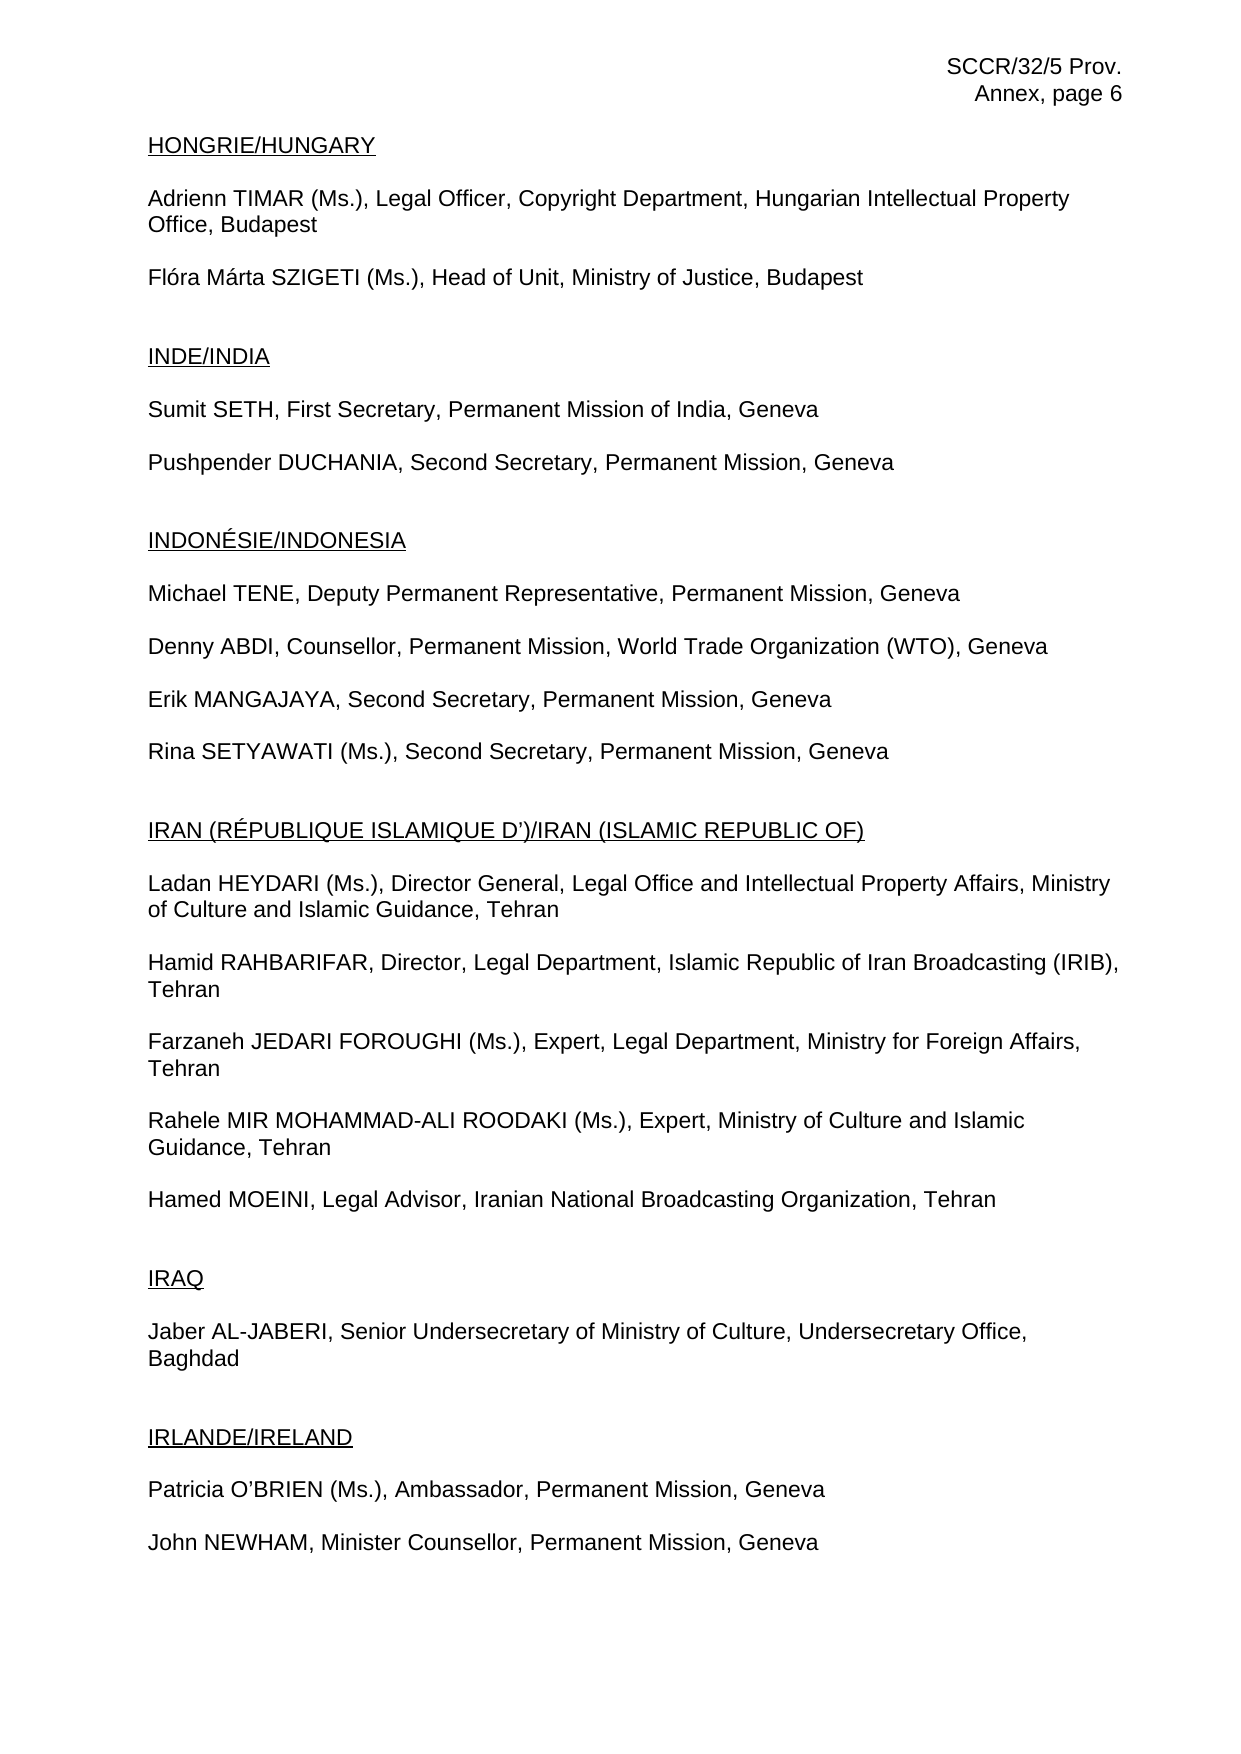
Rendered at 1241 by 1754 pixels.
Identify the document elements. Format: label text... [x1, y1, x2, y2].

text Patricia O’BRIEN (Ms.), Ambassador, Permanent Mission, Geneva [148, 1476, 1122, 1503]
text John NEWHAM, Minister Counsellor, Permanent Mission, Geneva [148, 1529, 1122, 1555]
text Rahele MIR MOHAMMAD-ALI ROODAKI (Ms.), Expert, Ministry of Culture and Islamic Guidance, Tehran [148, 1107, 1122, 1160]
text Flóra Márta SZIGETI (Ms.), Head of Unit, Ministry of Justice, Budapest [148, 264, 1122, 290]
text Jaber AL-JABERI, Senior Undersecretary of Ministry of Culture, Undersecretary Office, Baghdad [148, 1318, 1122, 1371]
text Erik MANGAJAYA, Second Secretary, Permanent Mission, Geneva [148, 686, 1122, 712]
text Denny ABDI, Counsellor, Permanent Mission, World Trade Organization (WTO), Geneva [148, 633, 1122, 659]
text HONGRIE/HUNGARY [148, 132, 1122, 158]
text Ladan HEYDARI (Ms.), Director General, Legal Office and Intellectual Property Affairs, Ministry of Culture and Islamic Guidance, Tehran [148, 870, 1122, 923]
text Pushpender DUCHANIA, Second Secretary, Permanent Mission, Geneva [148, 448, 1122, 475]
text Sumit SETH, First Secretary, Permanent Mission of India, Geneva [148, 396, 1122, 422]
text Michael TENE, Deputy Permanent Representative, Permanent Mission, Geneva [148, 580, 1122, 607]
text IRAQ [148, 1265, 1122, 1292]
text IRAN (RÉPUBLIQUE ISLAMIQUE D’)/IRAN (ISLAMIC REPUBLIC OF) [148, 817, 1122, 844]
text INDONÉSIE/INDONESIA [148, 527, 1122, 554]
text Hamid RAHBARIFAR, Director, Legal Department, Islamic Republic of Iran Broadcasting (IRIB), Tehran [148, 949, 1122, 1002]
text Adrienn TIMAR (Ms.), Legal Officer, Copyright Department, Hungarian Intellectual Property Office, Budapest [148, 185, 1122, 238]
text Farzaneh JEDARI FOROUGHI (Ms.), Expert, Legal Department, Ministry for Foreign Affairs, Tehran [148, 1028, 1122, 1081]
text Rina SETYAWATI (Ms.), Second Secretary, Permanent Mission, Geneva [148, 738, 1122, 765]
text Hamed MOEINI, Legal Advisor, Iranian National Broadcasting Organization, Tehran [148, 1186, 1122, 1213]
text IRLANDE/IRELAND [148, 1423, 1122, 1450]
text INDE/INDIA [148, 343, 1122, 369]
